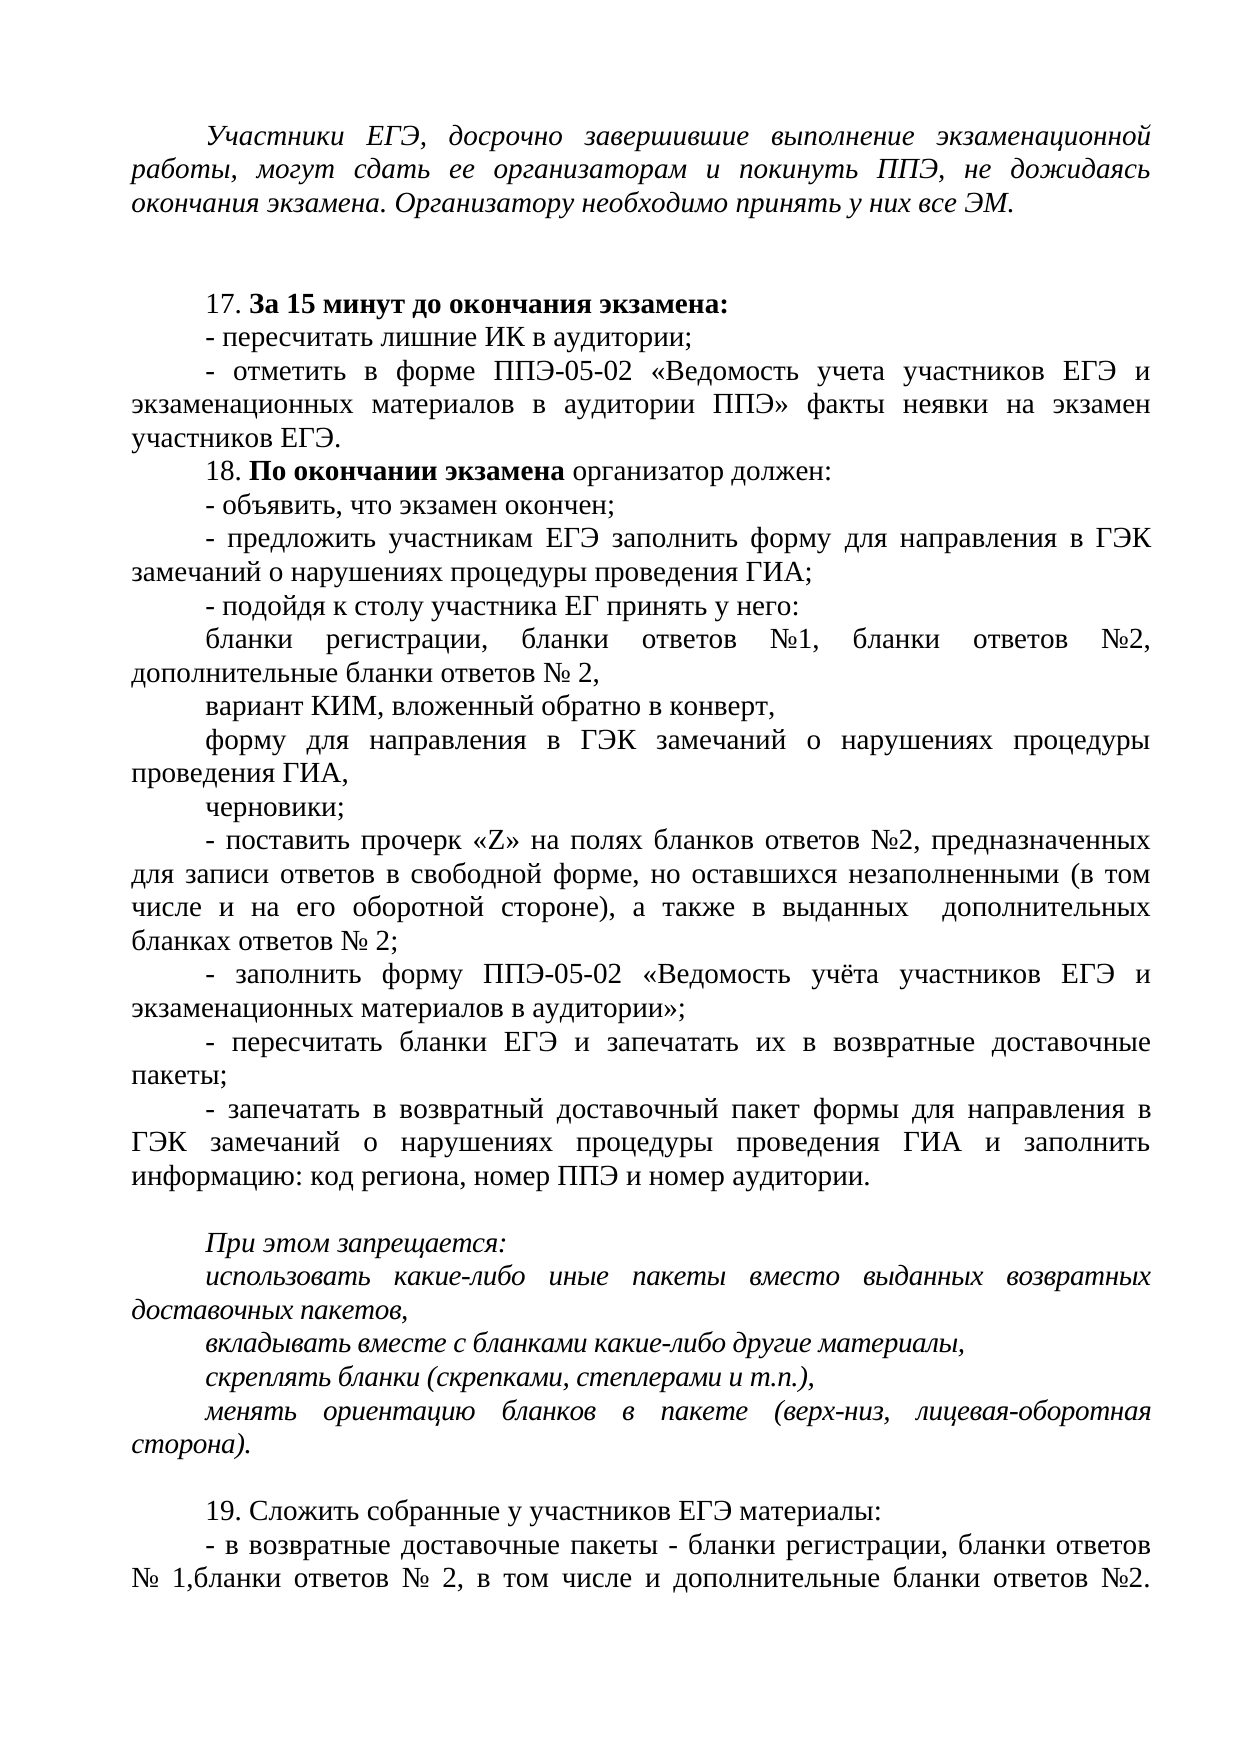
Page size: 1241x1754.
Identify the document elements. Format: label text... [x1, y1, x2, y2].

text 18. По окончании экзамена организатор должен: [131, 453, 1152, 487]
text 17. За 15 минут до окончания экзамена: [131, 286, 1152, 319]
text - подойдя к столу участника ЕГ принять у него: [131, 588, 1152, 621]
text При этом запрещается: [131, 1225, 1152, 1258]
text менять ориентацию бланков в пакете (верх-низ, лицевая-оборотная сторона). [131, 1393, 1152, 1460]
text скреплять бланки (скрепками, степлерами и т.п.), [131, 1359, 1152, 1393]
text - запечатать в возвратный доставочный пакет формы для направления в ГЭК замечаний о нарушениях процедуры проведения ГИА и заполнить информацию: код региона, номер ППЭ и номер аудитории. [131, 1091, 1152, 1191]
text вкладывать вместе с бланками какие-либо другие материалы, [131, 1326, 1152, 1359]
text - пересчитать бланки ЕГЭ и запечатать их в возвратные доставочные пакеты; [131, 1024, 1152, 1091]
text - отметить в форме ППЭ-05-02 «Ведомость учета участников ЕГЭ и экзаменационных материалов в аудитории ППЭ» факты неявки на экзамен участников ЕГЭ. [131, 353, 1152, 453]
text форму для направления в ГЭК замечаний о нарушениях процедуры проведения ГИА, [131, 722, 1152, 789]
text Участники ЕГЭ, досрочно завершившие выполнение экзаменационной работы, могут сдать ее организаторам и покинуть ППЭ, не дожидаясь окончания экзамена. Организатору необходимо принять у них все ЭМ. [131, 118, 1152, 219]
text использовать какие-либо иные пакеты вместо выданных возвратных доставочных пакетов, [131, 1258, 1152, 1326]
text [131, 1527, 1152, 1594]
text - предложить участникам ЕГЭ заполнить форму для направления в ГЭК замечаний о нарушениях процедуры проведения ГИА; [131, 521, 1152, 588]
text - объявить, что экзамен окончен; [131, 487, 1152, 521]
text - поставить прочерк «Z» на полях бланков ответов №2, предназначенных для записи ответов в свободной форме, но оставшихся незаполненными (в том числе и на его оборотной стороне), а также в выданных дополнительных бланках ответов № 2; [131, 822, 1152, 957]
text бланки регистрации, бланки ответов №1, бланки ответов №2, дополнительные бланки ответов № 2, [131, 621, 1152, 688]
text - пересчитать лишние ИК в аудитории; [131, 319, 1152, 353]
text - заполнить форму ППЭ-05-02 «Ведомость учёта участников ЕГЭ и экзаменационных материалов в аудитории»; [131, 957, 1152, 1024]
text 19. Сложить собранные у участников ЕГЭ материалы: [131, 1493, 1152, 1527]
text вариант КИМ, вложенный обратно в конверт, [131, 688, 1152, 722]
text черновики; [131, 789, 1152, 822]
